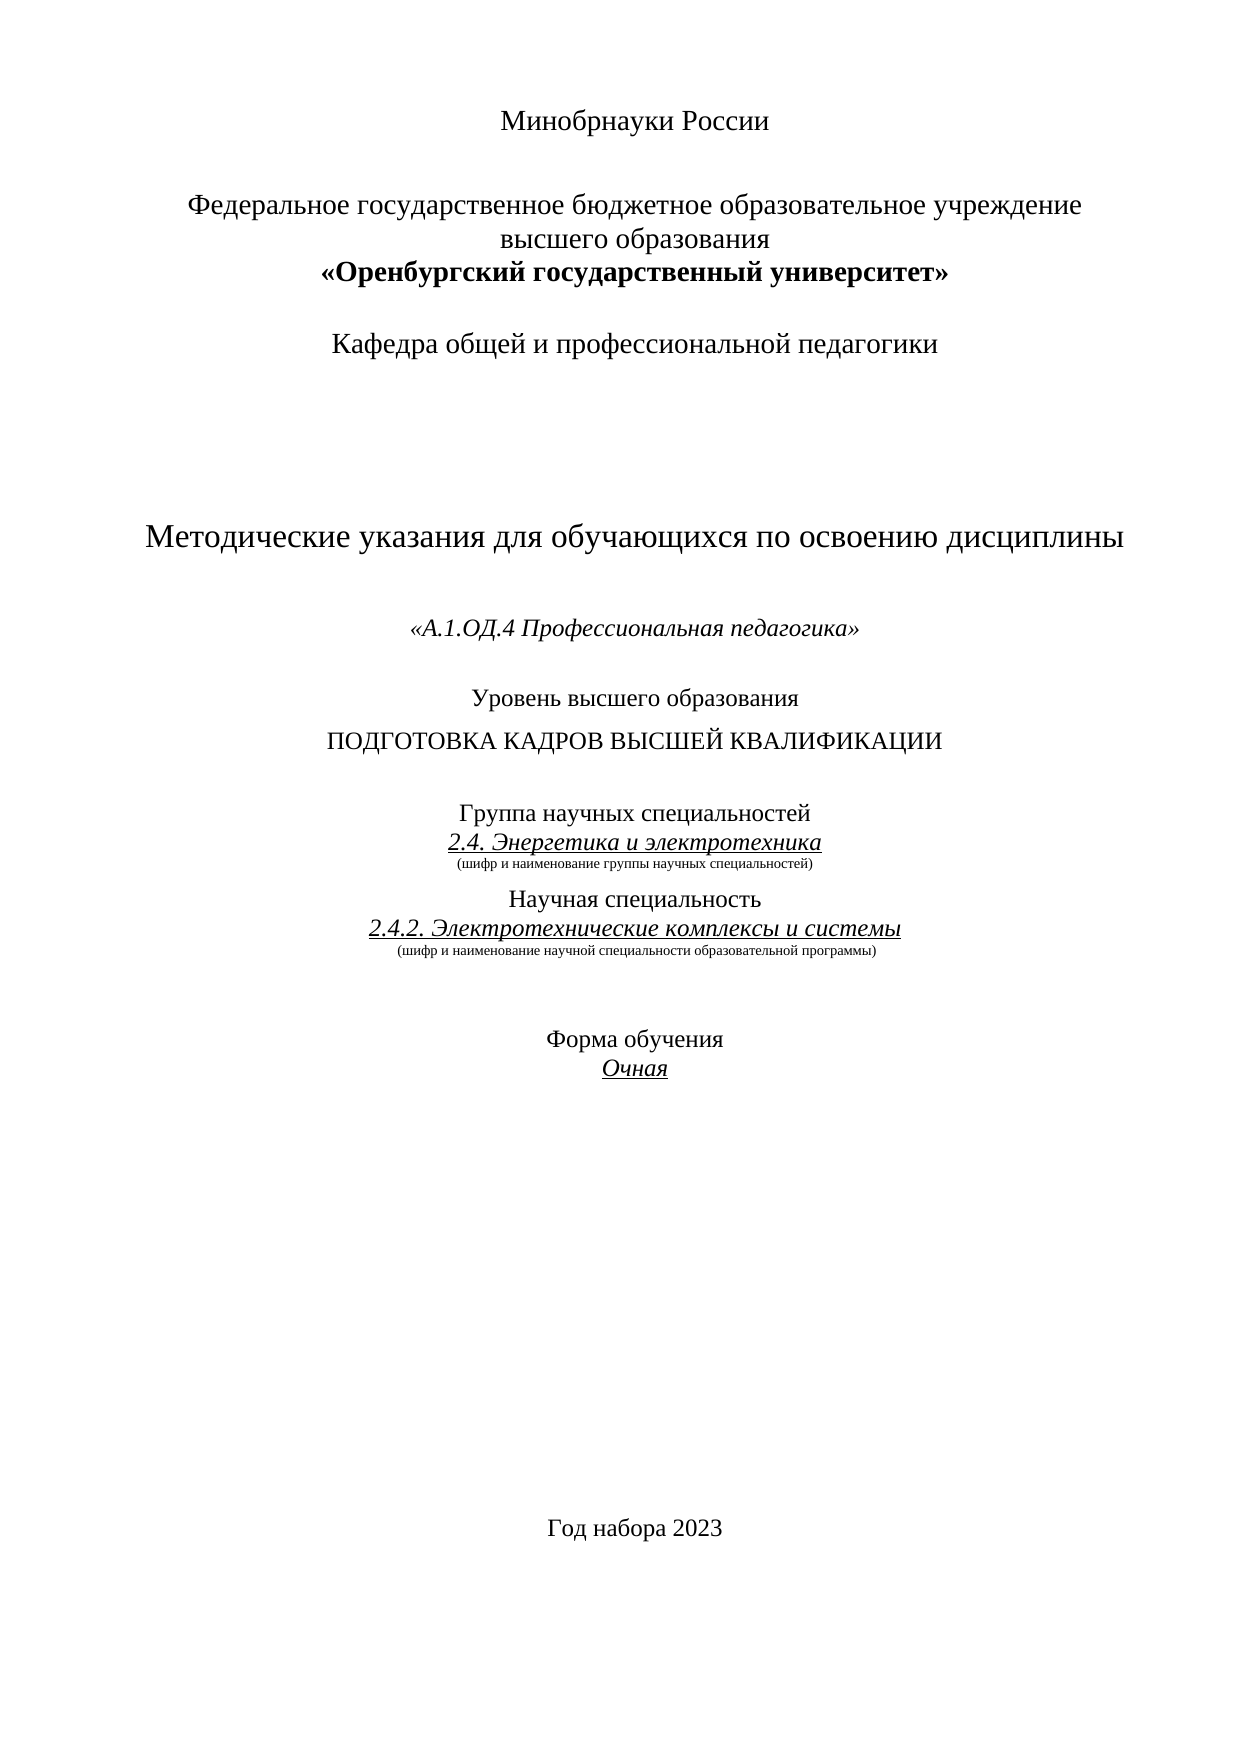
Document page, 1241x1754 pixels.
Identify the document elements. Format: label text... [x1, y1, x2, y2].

text 2.4.2. Электротехнические комплексы и системы [88, 913, 1181, 942]
text (шифр и наименование группы научных специальностей) [88, 855, 1181, 884]
text высшего образования [88, 221, 1181, 254]
text Кафедра общей и профессиональной педагогики [88, 326, 1181, 360]
text Уровень высшего образования [88, 683, 1181, 712]
text Форма обучения [88, 1024, 1181, 1053]
text ПОДГОТОВКА КАДРОВ ВЫСШЕЙ КВАЛИФИКАЦИИ [88, 726, 1181, 755]
text «Оренбургский государственный университет» [88, 254, 1181, 288]
text 2.4. Энергетика и электротехника [88, 827, 1181, 855]
text (шифр и наименование научной специальности образовательной программы) [88, 942, 1181, 970]
text Год набора 2023 [88, 1513, 1181, 1542]
text «А.1.ОД.4 Профессиональная педагогика» [88, 613, 1181, 642]
text Методические указания для обучающихся по освоению дисциплины [88, 516, 1181, 554]
text Группа научных специальностей [88, 798, 1181, 827]
text Федеральное государственное бюджетное образовательное учреждение [88, 187, 1181, 221]
text Научная специальность [88, 884, 1181, 913]
text Минобрнауки России [88, 103, 1181, 137]
text Очная [88, 1053, 1181, 1082]
